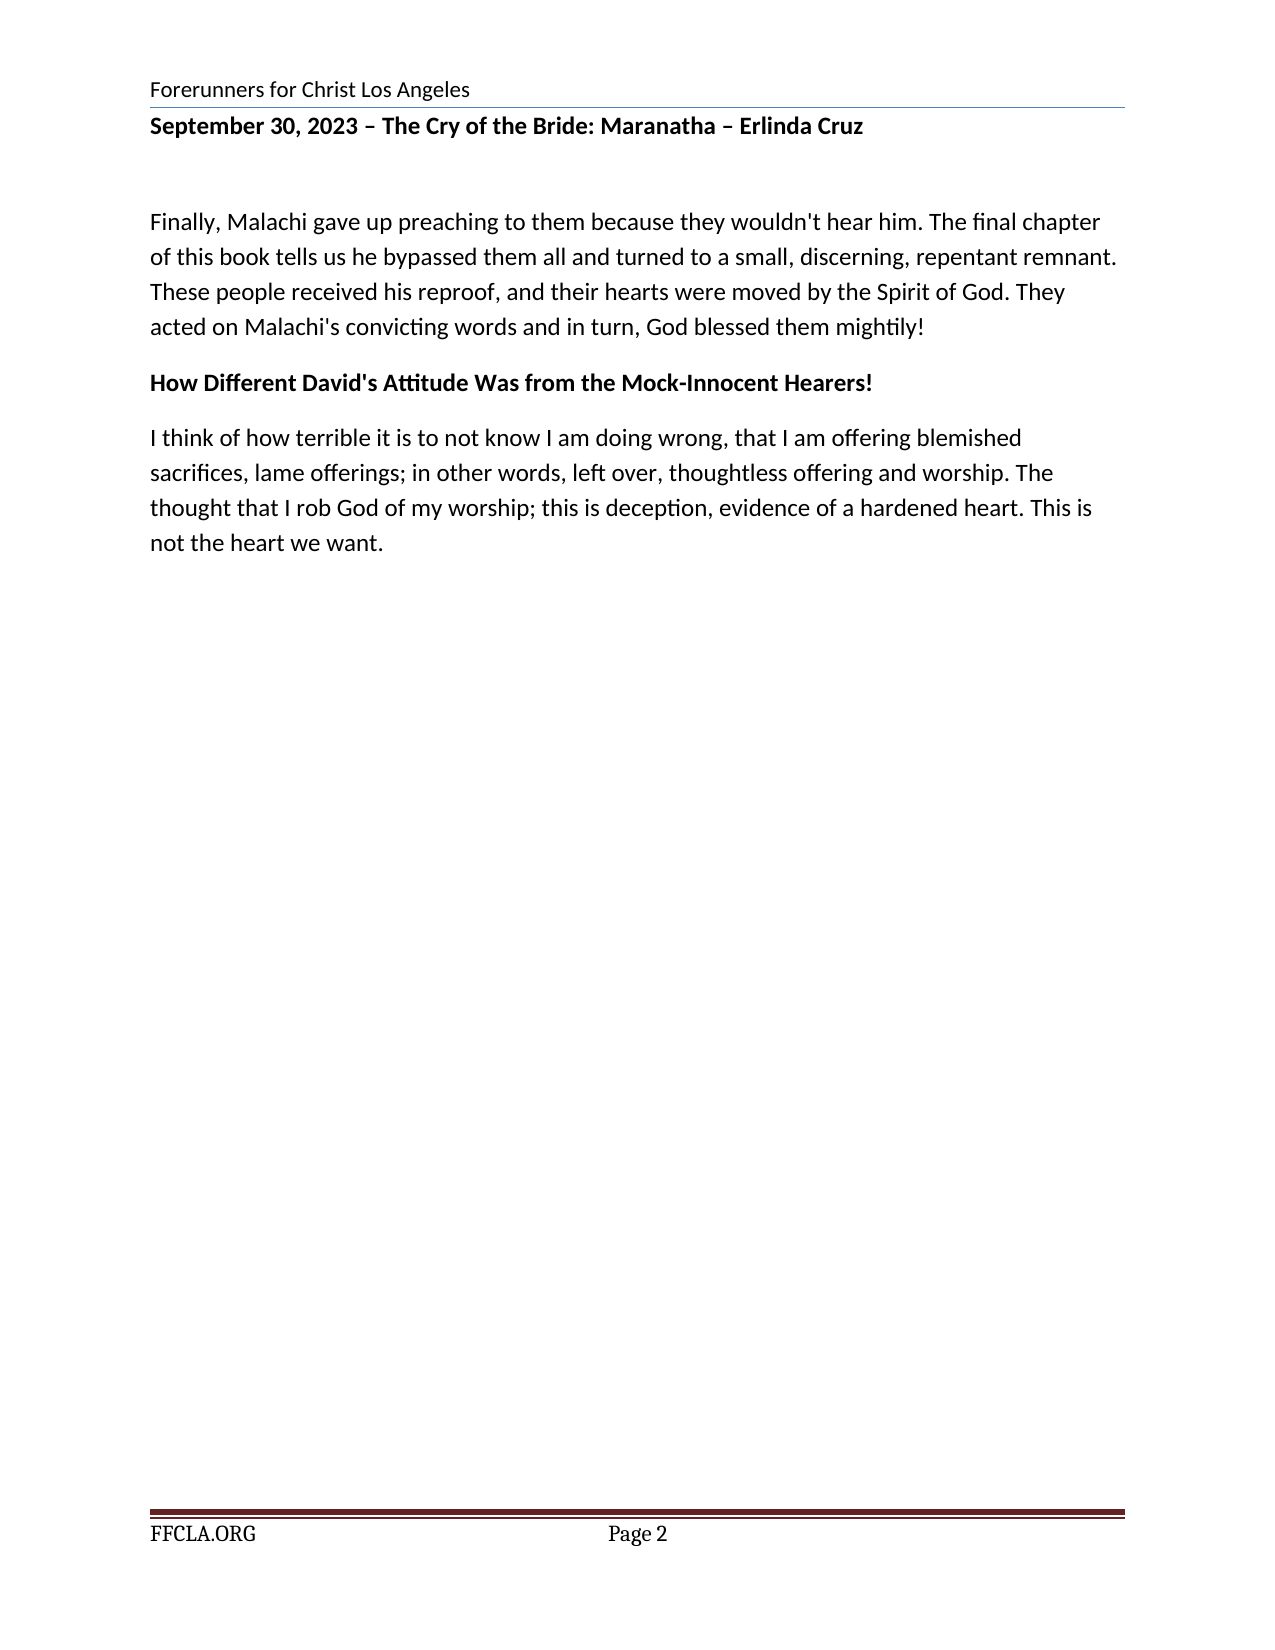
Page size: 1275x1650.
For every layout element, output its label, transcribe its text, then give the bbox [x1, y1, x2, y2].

text Finally, Malachi gave up preaching to them because they wouldn't hear him. The final chapter of this book tells us he bypassed them all and turned to a small, discerning, repentant remnant. These people received his reproof, and their hearts were moved by the Spirit of God. They acted on Malachi's convicting words and in turn, God blessed them mightily! [150, 206, 1125, 341]
text How Different David's Attitude Was from the Mock-Innocent Hearers! [150, 367, 1125, 397]
text I think of how terrible it is to not know I am doing wrong, that I am offering blemished sacrifices, lame offerings; in other words, left over, thoughtless offering and worship. The thought that I rob God of my worship; this is deception, evidence of a hardened heart. This is not the heart we want. [150, 422, 1125, 558]
